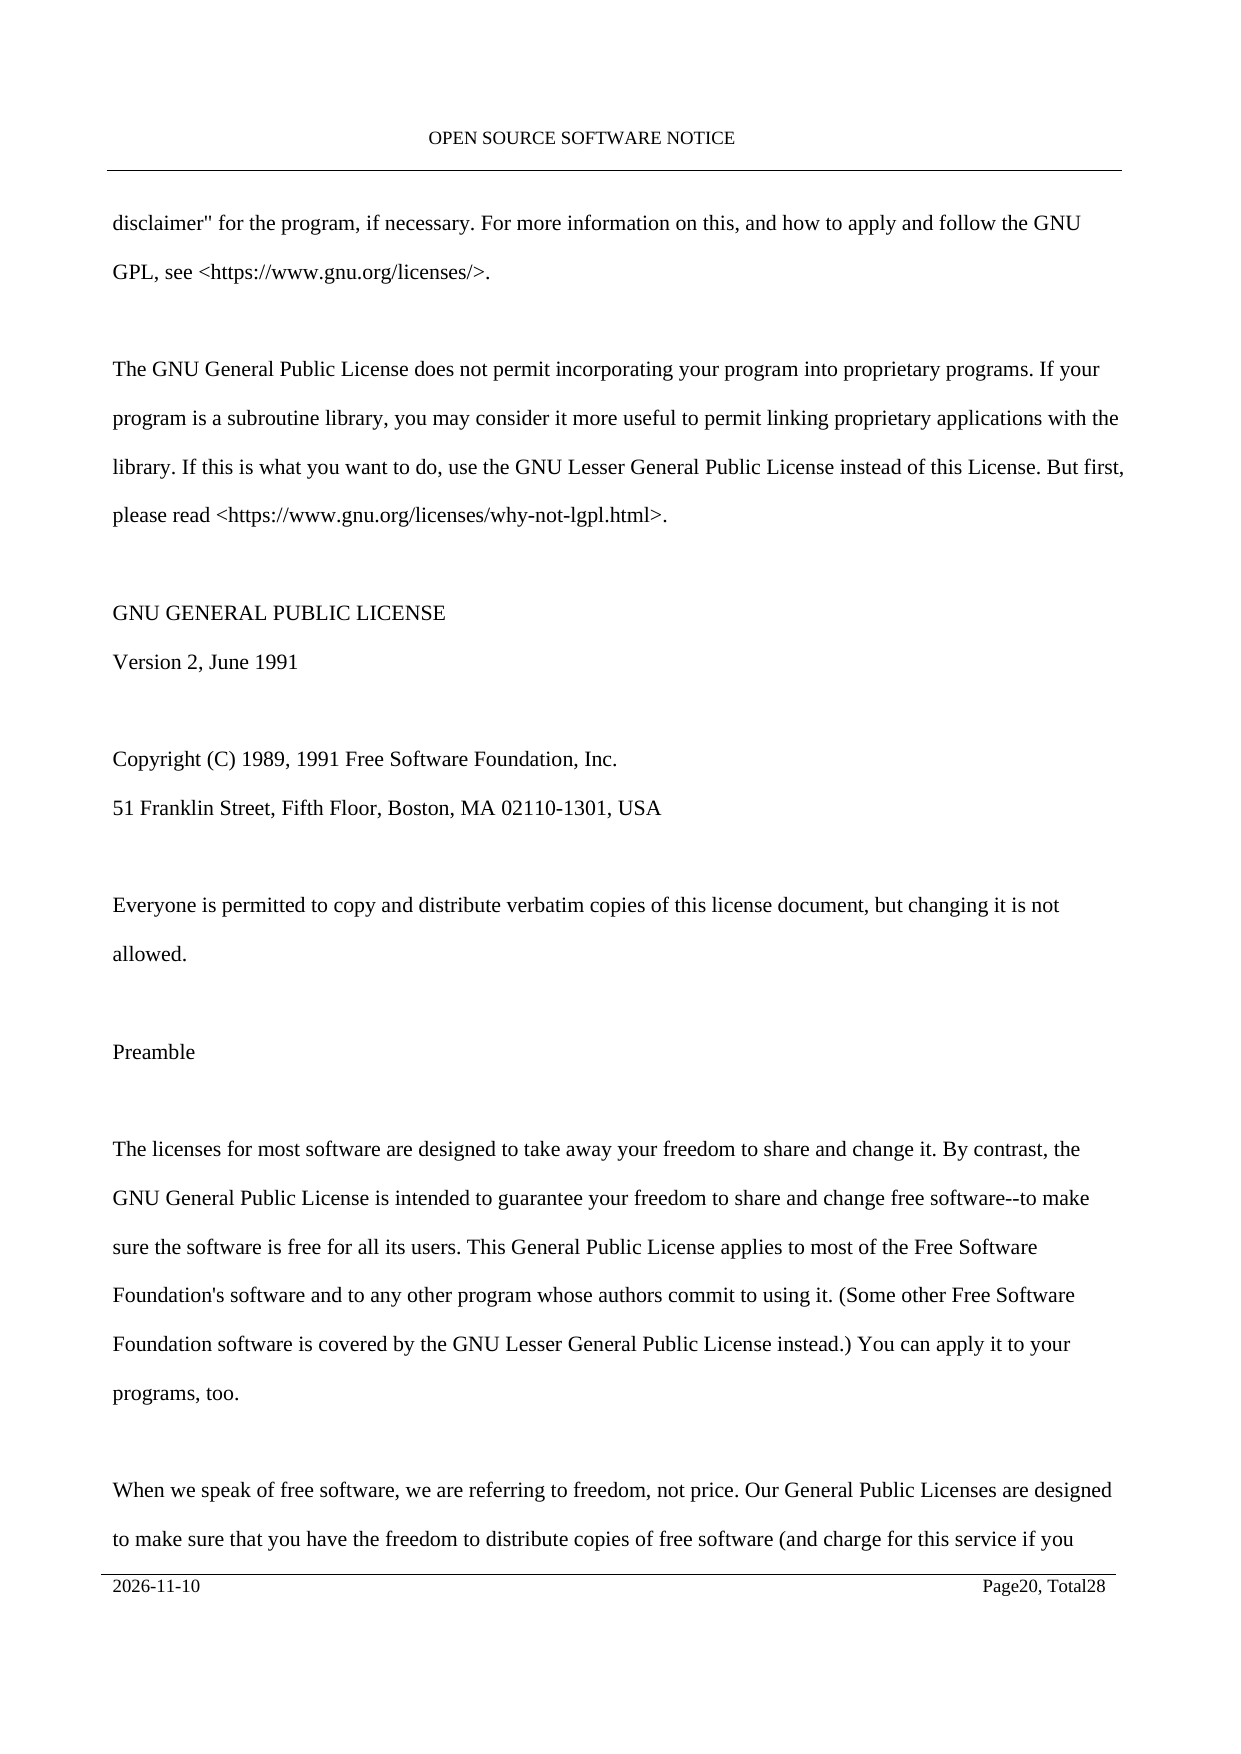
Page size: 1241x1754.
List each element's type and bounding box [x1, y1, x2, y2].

text [112, 206, 1128, 1555]
